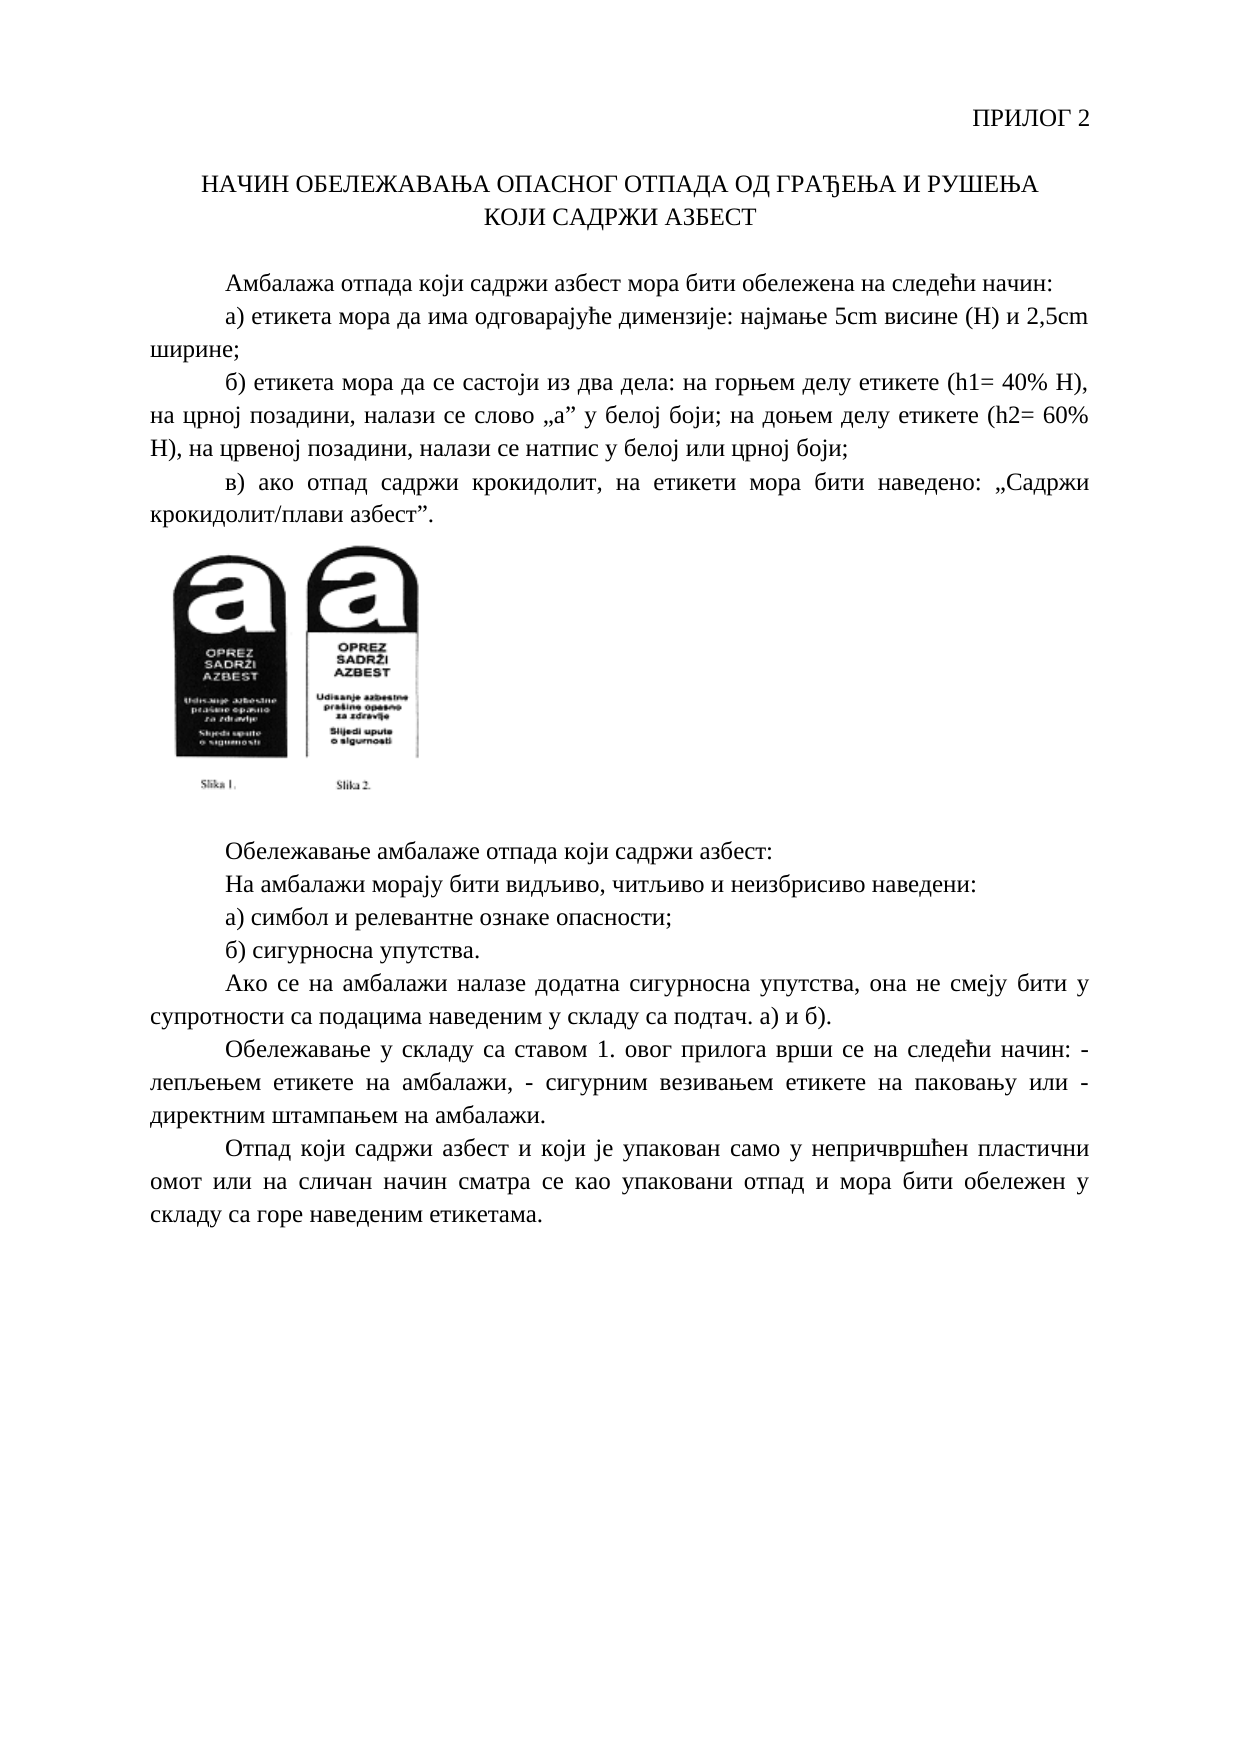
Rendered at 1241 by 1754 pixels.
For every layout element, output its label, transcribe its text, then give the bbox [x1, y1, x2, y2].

text НАЧИН ОБЕЛЕЖАВАЊА ОПАСНОГ ОТПАДА ОД ГРАЂЕЊА И РУШЕЊА [150, 169, 1090, 198]
text б) етикета мора да се састоји из два дела: на горњем делу етикете (h1= 40% H), на црној позадини, налази се слово „aˮ у белој боји; на доњем делу етикете (h2= 60% H), на црвеној позадини, налази се натпис у белој или црној боји; [150, 367, 1090, 462]
text а) етикета мора да има одговарајуће димензије: најмање 5сm висине (Н) и 2,5сm ширине; [150, 301, 1090, 363]
text а) симбол и релевантне ознаке опасности; [150, 902, 1090, 931]
text КОЈИ САДРЖИ АЗБЕСТ [150, 202, 1090, 231]
text На амбалажи морају бити видљиво, читљиво и неизбрисиво наведени: [150, 869, 1090, 897]
text Обележавање у складу са ставом 1. овог прилога врши се на следећи начин: - лепљењем етикете на амбалажи, - сигурним везивањем етикете на паковању или - директним штампањем на амбалажи. [150, 1034, 1090, 1129]
text Отпад који садржи азбест и који је упакован само у непричвршћен пластични омот или на сличан начин сматра се као упаковани отпад и мора бити обележен у складу са горе наведеним етикетама. [150, 1133, 1090, 1228]
text Амбалажа отпада који садржи азбест мора бити обележена на следећи начин: [150, 268, 1090, 297]
text б) сигурносна упутства. [150, 935, 1090, 963]
picture [150, 532, 458, 832]
text ПРИЛОГ 2 [150, 103, 1090, 132]
text в) ако отпад садржи крокидолит, на етикети мора бити наведено: „Садржи крокидолит/плави азбестˮ. [150, 467, 1090, 528]
text Обележавање амбалаже отпада који садржи азбест: [150, 836, 1090, 864]
text Ако се на амбалажи налазе додатна сигурносна упутства, она не смеју бити у супротности са подацима наведеним у складу са подтач. а) и б). [150, 968, 1090, 1029]
